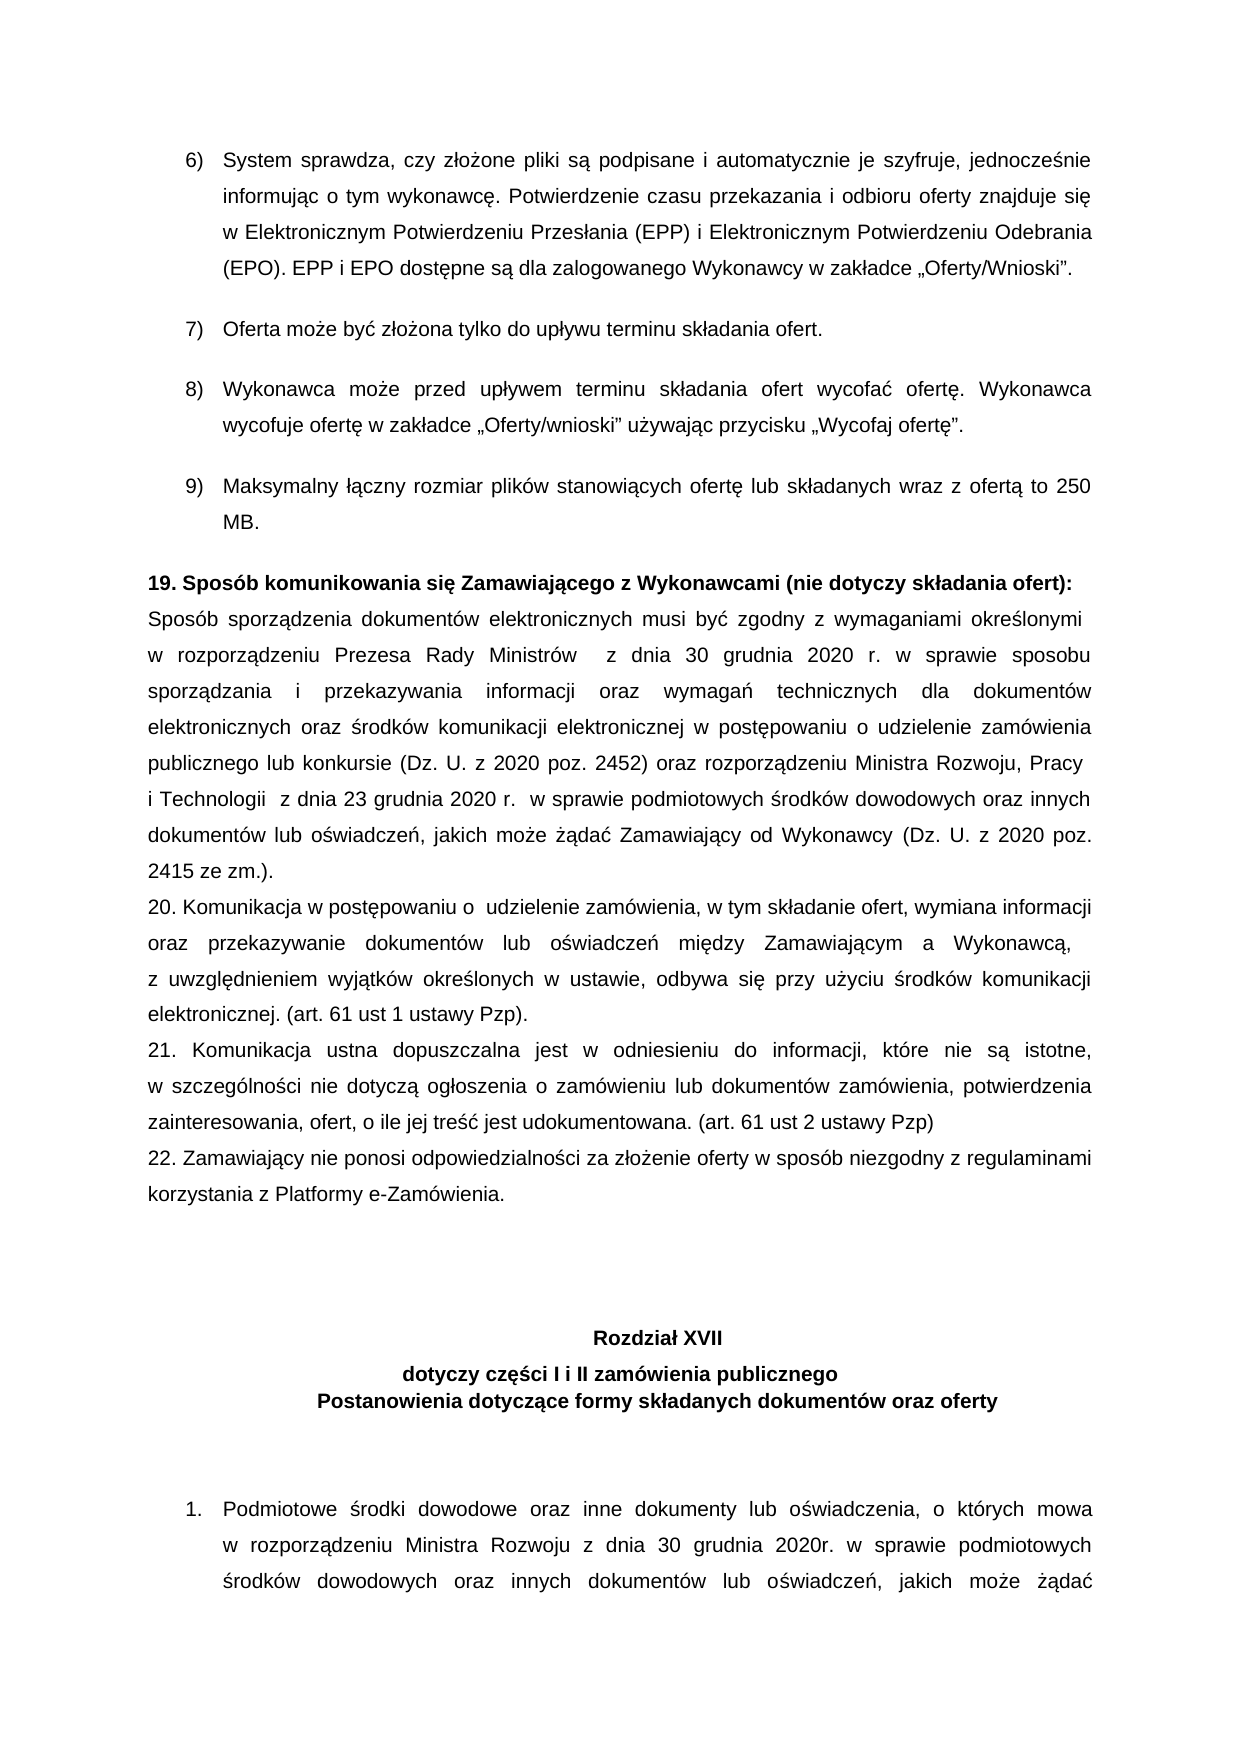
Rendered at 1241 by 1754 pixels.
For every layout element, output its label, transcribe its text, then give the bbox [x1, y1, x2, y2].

list Maksymalny łączny rozmiar plików stanowiących ofertę lub składanych wraz z ofertą to 250 MB. [185, 474, 1093, 534]
text 19. Sposób komunikowania się Zamawiającego z Wykonawcami (nie dotyczy składania ofert): [148, 571, 1093, 595]
list Oferta może być złożona tylko do upływu terminu składania ofert. [185, 316, 1093, 340]
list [185, 1497, 1093, 1593]
list System sprawdza, czy złożone pliki są podpisane i automatycznie je szyfruje, jednocześnie informując o tym wykonawcę. Potwierdzenie czasu przekazania i odbioru oferty znajduje się w Elektronicznym Potwierdzeniu Przesłania (EPP) i Elektronicznym Potwierdzeniu Odebrania (EPO). EPP i EPO dostępne są dla zalogowanego Wykonawcy w zakładce „Oferty/Wnioski”. [185, 148, 1093, 279]
text Sposób sporządzenia dokumentów elektronicznych musi być zgodny z wymaganiami określonymi w rozporządzeniu Prezesa Rady Ministrów z dnia 30 grudnia 2020 r. w sprawie sposobu sporządzania i przekazywania informacji oraz wymagań technicznych dla dokumentów elektronicznych oraz środków komunikacji elektronicznej w postępowaniu o udzielenie zamówienia publicznego lub konkursie (Dz. U. z 2020 poz. 2452) oraz rozporządzeniu Ministra Rozwoju, Pracy i Technologii z dnia 23 grudnia 2020 r. w sprawie podmiotowych środków dowodowych oraz innych dokumentów lub oświadczeń, jakich może żądać Zamawiający od Wykonawcy (Dz. U. z 2020 poz. 2415 ze zm.). [148, 607, 1093, 882]
text 22. Zamawiający nie ponosi odpowiedzialności za złożenie oferty w sposób niezgodny z regulaminami korzystania z Platformy e-Zamówienia. [148, 1146, 1093, 1206]
text Postanowienia dotyczące formy składanych dokumentów oraz oferty [223, 1389, 1093, 1413]
text Rozdział XVII [223, 1326, 1093, 1350]
list Wykonawca może przed upływem terminu składania ofert wycofać ofertę. Wykonawca wycofuje ofertę w zakładce „Oferty/wnioski” używając przycisku „Wycofaj ofertę”. [185, 377, 1093, 437]
text 20. Komunikacja w postępowaniu o udzielenie zamówienia, w tym składanie ofert, wymiana informacji oraz przekazywanie dokumentów lub oświadczeń między Zamawiającym a Wykonawcą, z uwzględnieniem wyjątków określonych w ustawie, odbywa się przy użyciu środków komunikacji elektronicznej. (art. 61 ust 1 ustawy Pzp). [148, 894, 1093, 1026]
text dotyczy części I i II zamówienia publicznego [148, 1362, 1093, 1386]
text 21. Komunikacja ustna dopuszczalna jest w odniesieniu do informacji, które nie są istotne, w szczególności nie dotyczą ogłoszenia o zamówieniu lub dokumentów zamówienia, potwierdzenia zainteresowania, ofert, o ile jej treść jest udokumentowana. (art. 61 ust 2 ustawy Pzp) [148, 1038, 1093, 1134]
